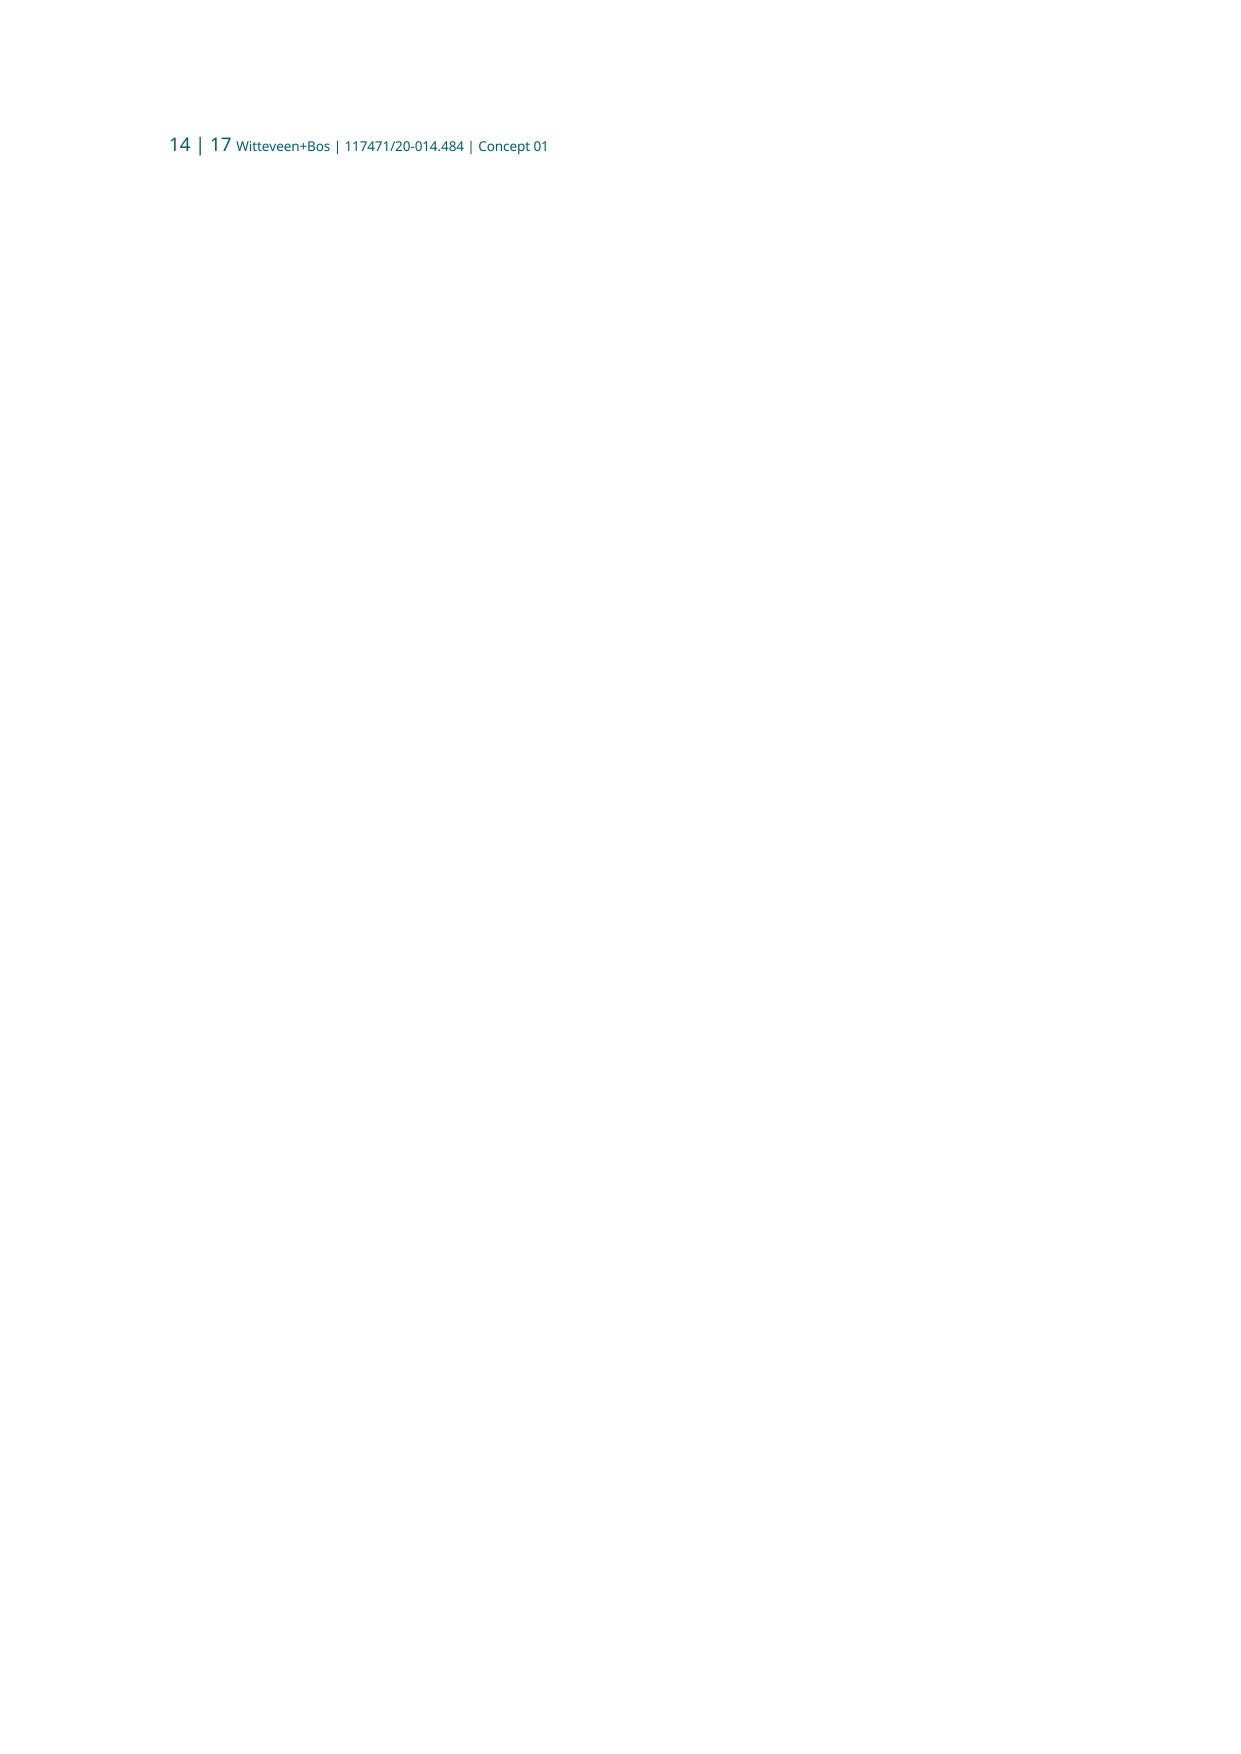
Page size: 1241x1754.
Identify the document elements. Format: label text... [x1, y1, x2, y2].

picture [456, 141, 462, 149]
picture [367, 141, 373, 149]
picture [292, 144, 298, 151]
picture [284, 144, 290, 151]
picture [300, 143, 306, 150]
picture [360, 141, 366, 149]
text 14 | 17 Witteveen+Bos | 117471/20-014.484 | Concept 01 [169, 131, 1087, 156]
picture [345, 141, 349, 151]
picture [525, 143, 530, 151]
picture [308, 141, 315, 149]
picture [353, 141, 357, 151]
picture [252, 143, 268, 151]
picture [383, 141, 387, 151]
picture [449, 141, 455, 151]
picture [403, 141, 409, 151]
picture [518, 144, 522, 154]
picture [415, 141, 421, 151]
picture [542, 141, 546, 151]
picture [429, 141, 435, 149]
picture [375, 141, 381, 149]
